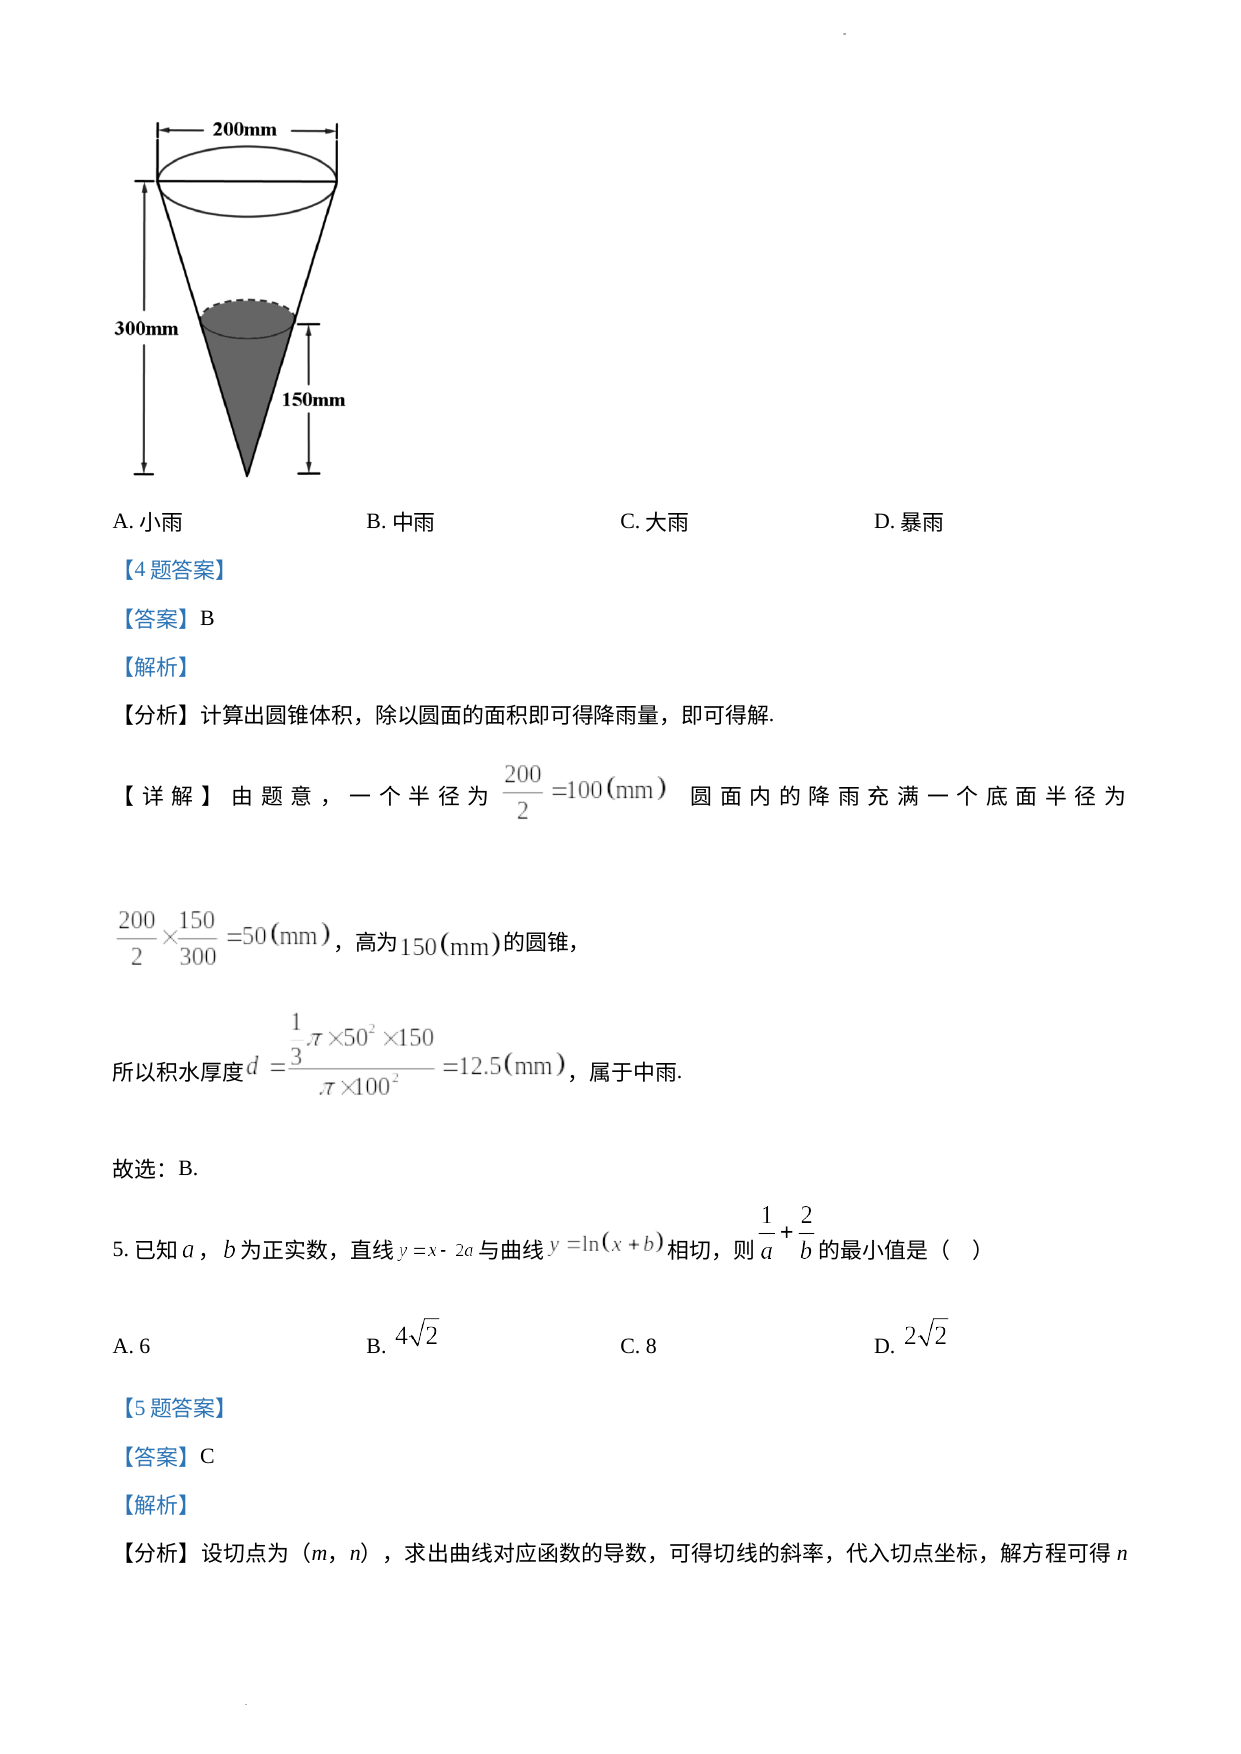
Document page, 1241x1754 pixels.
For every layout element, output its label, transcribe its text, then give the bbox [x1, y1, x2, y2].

picture [112, 112, 350, 482]
text 5. 已知，为正实数，直线与曲线相切，则的最小值是（ ） [112, 1200, 1128, 1297]
text 【详解】由题意，一个半径为圆面内的降雨充满一个底面半径为，高为的圆锥， [112, 746, 1128, 990]
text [112, 1536, 1128, 1568]
text 故选：B. [112, 1152, 1128, 1184]
text 【答案】C [112, 1439, 1128, 1472]
text 【答案】B [112, 601, 1128, 634]
text 【解析】 [112, 649, 1128, 682]
text 【4题答案】 [112, 553, 1128, 585]
text A. 6 B. C. 8 D. [112, 1313, 1128, 1378]
text A. 小雨 B. 中雨 C. 大雨 D. 暴雨 [112, 504, 1128, 537]
text 所以积水厚度，属于中雨. [112, 1006, 1128, 1136]
text 【5题答案】 [112, 1391, 1128, 1423]
text 【解析】 [112, 1487, 1128, 1520]
text 【分析】计算出圆锥体积，除以圆面的面积即可得降雨量，即可得解. [112, 698, 1128, 730]
